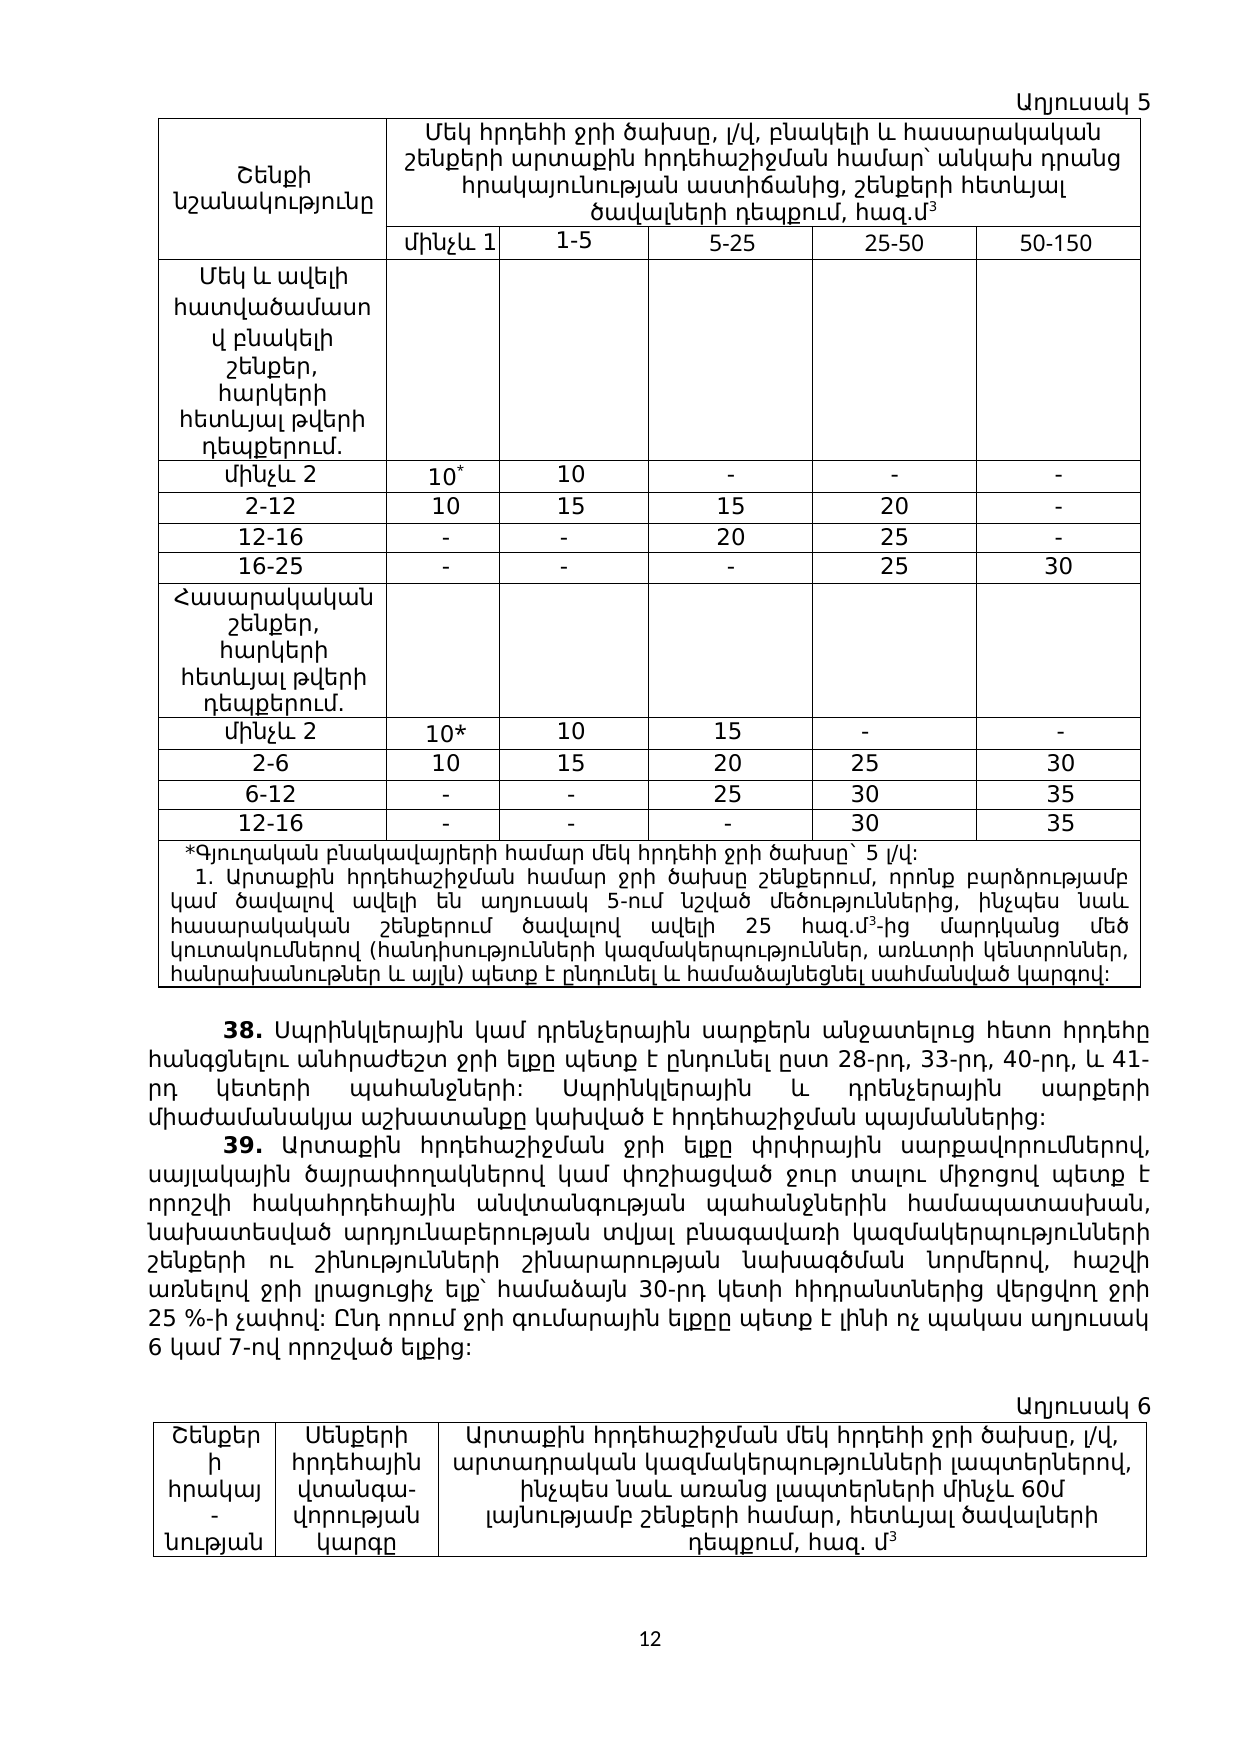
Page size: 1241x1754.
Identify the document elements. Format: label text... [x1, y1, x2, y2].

table_cell - [977, 718, 1140, 749]
table_cell մինչև 2 [159, 718, 386, 749]
table_cell - [649, 810, 812, 840]
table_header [154, 1423, 275, 1556]
table_cell 30 [977, 750, 1140, 780]
table_cell 25 [813, 553, 976, 583]
table_cell - [649, 553, 812, 583]
list 39. Արտաքին հրդեհաշիջման ջրի ելքը փրփրային սարքավորումներով, սայլակային ծայրափողակներով կամ փոշիացված ջուր տալու միջոցով պետք է որոշվի հակահրդեհային անվտանգության պահանջներին համապատասխան, նախատեսված արդյունաբերության տվյալ բնագավառի կազմակերպությունների շենքերի ու շինությունների շինարարության նախագծման նորմերով, հաշվի առնելով ջրի լրացուցիչ ելք՝ համաձայն 30-րդ կետի հիդրանտներից վերցվող ջրի 25 %-ի չափով: Ընդ որում ջրի գումարային ելքըը պետք է լինի ոչ պակաս աղյուսակ 6 կամ 7-ով որոշված ելքից: [148, 1133, 1152, 1361]
table_cell [813, 584, 976, 717]
table_cell 10 [500, 718, 648, 749]
table_cell 6-12 [159, 781, 386, 809]
table_cell [977, 260, 1140, 460]
table_cell մինչև 1 [387, 227, 499, 258]
table_cell - [813, 718, 976, 749]
table_cell 35 [977, 810, 1140, 840]
table_cell [813, 260, 976, 460]
table_cell 10 [387, 750, 499, 780]
table_cell - [649, 461, 812, 492]
text Աղյուսակ 6 [148, 1393, 1152, 1419]
table_cell 25-50 [813, 227, 976, 258]
table_cell [649, 584, 812, 717]
table_cell - [977, 461, 1140, 492]
table_cell 25 [649, 781, 812, 809]
table_header Մեկ հրդեհի ջրի ծախսը, լ/վ, բնակելի և հասարակական շենքերի արտաքին հրդեհաշիջման համար՝ անկախ դրանց հրակայունության աստիճանից, շենքերի հետևյալ ծավալների դեպքում, հազ.մ3 [387, 119, 1140, 226]
table_cell 30 [813, 810, 976, 840]
table_cell Հասարակական շենքեր, հարկերի հետևյալ թվերի դեպքերում. [159, 584, 386, 717]
table_cell - [977, 524, 1140, 552]
table_cell [387, 584, 499, 717]
list 38. Սպրինկլերային կամ դրենչերային սարքերն անջատելուց հետո հրդեհը հանգցնելու անհրաժեշտ ջրի ելքը պետք է ընդունել ըստ 28-րդ, 33-րդ, 40-րդ, և 41-րդ կետերի պահանջների: Սպրինկլերային և դրենչերային սարքերի միաժամանակյա աշխատանքը կախված է հրդեհաշիջման պայմաններից: [148, 1018, 1152, 1131]
table_cell 15 [649, 718, 812, 749]
table_cell - [977, 493, 1140, 523]
table_cell 2-12 [159, 493, 386, 523]
table_cell [500, 584, 648, 717]
table_cell [387, 260, 499, 460]
table_cell - [387, 781, 499, 809]
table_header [276, 1423, 438, 1556]
table_cell 10* [387, 461, 499, 492]
table_cell [977, 584, 1140, 717]
table_cell 30 [977, 553, 1140, 583]
table_cell - [500, 810, 648, 840]
table_cell 25 [813, 750, 976, 780]
table_cell - [387, 810, 499, 840]
table_header Արտաքին հրդեհաշիջման մեկ հրդեհի ջրի ծախսը, լ/վ, արտադրական կազմակերպությունների լապտերներով, ինչպես նաև առանց լապտերների մինչև 60մ լայնությամբ շենքերի համար, հետևյալ ծավալների դեպքում, հազ. մ3 [439, 1423, 1146, 1556]
table_cell 15 [649, 493, 812, 523]
table_cell [649, 260, 812, 460]
table_header Շենքի նշանակությունը [159, 119, 386, 258]
table_cell 12-16 [159, 810, 386, 840]
table_cell 2-6 [159, 750, 386, 780]
table_cell 15 [500, 493, 648, 523]
table_cell - [500, 553, 648, 583]
table_cell 10* [387, 718, 499, 749]
table_cell [500, 260, 648, 460]
table_cell 1-5 [500, 227, 648, 258]
table_cell 20 [813, 493, 976, 523]
table_cell 16-25 [159, 553, 386, 583]
table_cell 30 [813, 781, 976, 809]
table_cell 20 [649, 750, 812, 780]
table_cell - [387, 524, 499, 552]
table_cell *Գյուղական բնակավայրերի համար մեկ հրդեհի ջրի ծախսը` 5 լ/վ: 1. Արտաքին հրդեհաշիջման համար ջրի ծախսը շենքերում, որոնք բարձրությամբ կամ ծավալով ավելի են աղյուսակ 5-ում նշված մեծություններից, ինչպես նաև հասարակական շենքերում ծավալով ավելի 25 հազ.մ3-ից մարդկանց մեծ կուտակումներով (հանդիսությունների կազմակերպություններ, առևտրի կենտրոններ, հանրախանութներ և այլն) պետք է ընդունել և համաձայնեցնել սահմանված կարգով: [159, 841, 1140, 986]
table_cell - [813, 461, 976, 492]
table_cell - [387, 553, 499, 583]
table_cell 10 [387, 493, 499, 523]
table_cell - [500, 781, 648, 809]
table_cell 25 [813, 524, 976, 552]
table_cell 10 [500, 461, 648, 492]
table_cell 15 [500, 750, 648, 780]
table_cell 12-16 [159, 524, 386, 552]
table_cell մինչև 2 [159, 461, 386, 492]
table_cell Մեկ և ավելի հատվածամասով բնակելի շենքեր, հարկերի հետևյալ թվերի դեպքերում. [159, 260, 386, 460]
table_cell 20 [649, 524, 812, 552]
table_cell 35 [977, 781, 1140, 809]
text Աղյուսակ 5 [148, 89, 1152, 115]
table_cell 50-150 [977, 227, 1140, 258]
table_cell - [500, 524, 648, 552]
table_cell 5-25 [649, 227, 812, 258]
